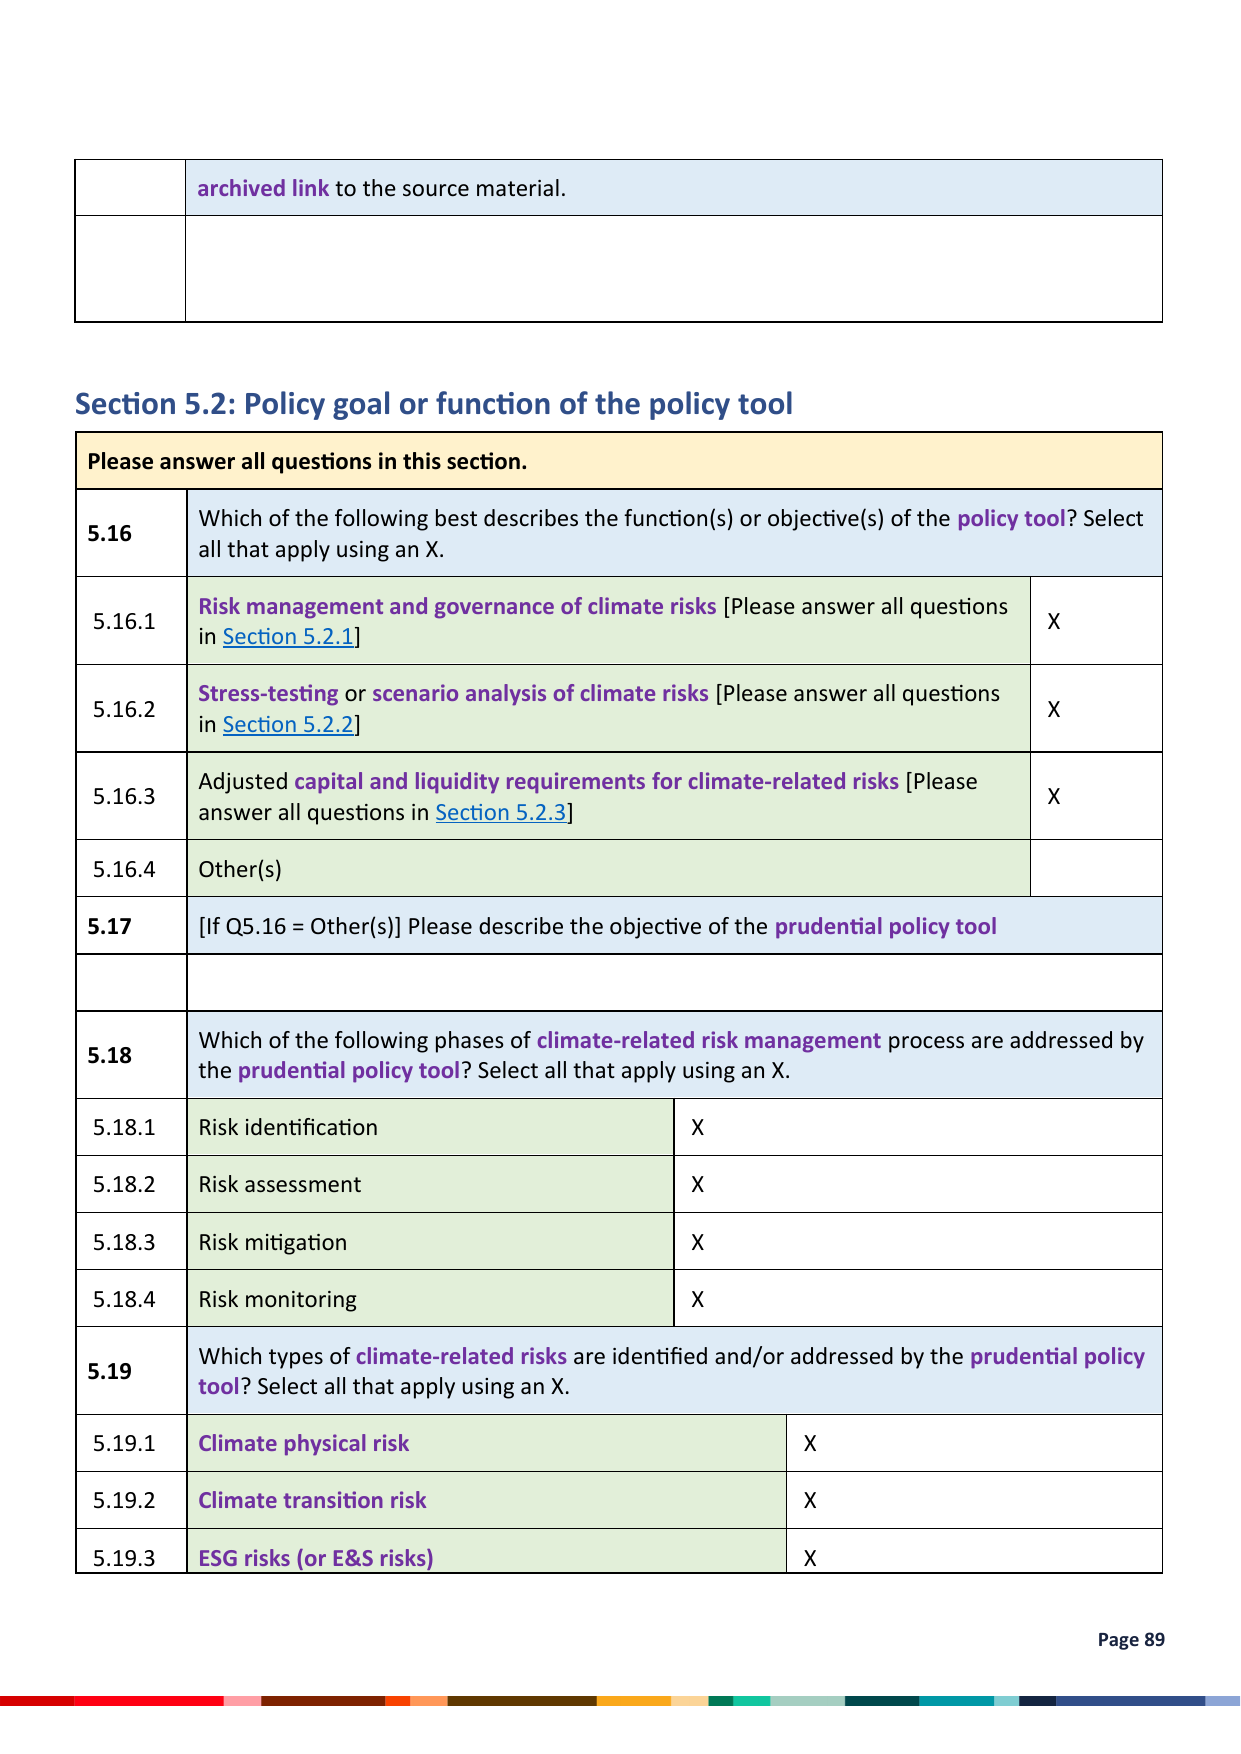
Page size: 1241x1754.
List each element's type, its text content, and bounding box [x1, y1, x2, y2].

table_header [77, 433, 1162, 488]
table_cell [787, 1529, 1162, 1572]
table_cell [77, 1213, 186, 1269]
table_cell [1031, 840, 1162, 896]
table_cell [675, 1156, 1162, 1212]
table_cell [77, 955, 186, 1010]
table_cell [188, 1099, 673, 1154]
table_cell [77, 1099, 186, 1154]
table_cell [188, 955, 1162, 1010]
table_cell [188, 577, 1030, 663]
picture [0, 1696, 1241, 1706]
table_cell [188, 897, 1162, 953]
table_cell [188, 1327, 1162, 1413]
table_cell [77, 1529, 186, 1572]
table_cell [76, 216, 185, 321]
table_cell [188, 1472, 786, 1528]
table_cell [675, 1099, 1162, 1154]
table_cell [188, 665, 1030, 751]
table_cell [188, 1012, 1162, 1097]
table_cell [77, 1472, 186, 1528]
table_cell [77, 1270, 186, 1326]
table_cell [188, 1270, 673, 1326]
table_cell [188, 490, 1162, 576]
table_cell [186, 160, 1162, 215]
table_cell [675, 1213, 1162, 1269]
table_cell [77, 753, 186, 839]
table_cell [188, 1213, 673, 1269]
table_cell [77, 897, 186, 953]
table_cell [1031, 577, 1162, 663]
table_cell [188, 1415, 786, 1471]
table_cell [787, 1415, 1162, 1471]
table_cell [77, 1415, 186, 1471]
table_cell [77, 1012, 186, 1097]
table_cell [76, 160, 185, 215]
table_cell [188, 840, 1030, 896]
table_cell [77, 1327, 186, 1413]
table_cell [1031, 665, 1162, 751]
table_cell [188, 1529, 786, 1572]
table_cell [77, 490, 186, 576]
subtitle Section 5.2: Policy goal or function of the policy tool [75, 382, 1165, 423]
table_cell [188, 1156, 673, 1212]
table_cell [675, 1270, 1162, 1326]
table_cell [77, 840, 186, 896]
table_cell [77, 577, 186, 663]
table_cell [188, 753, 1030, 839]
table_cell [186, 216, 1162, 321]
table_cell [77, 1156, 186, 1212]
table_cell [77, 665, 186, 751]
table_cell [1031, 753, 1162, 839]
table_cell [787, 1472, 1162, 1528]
